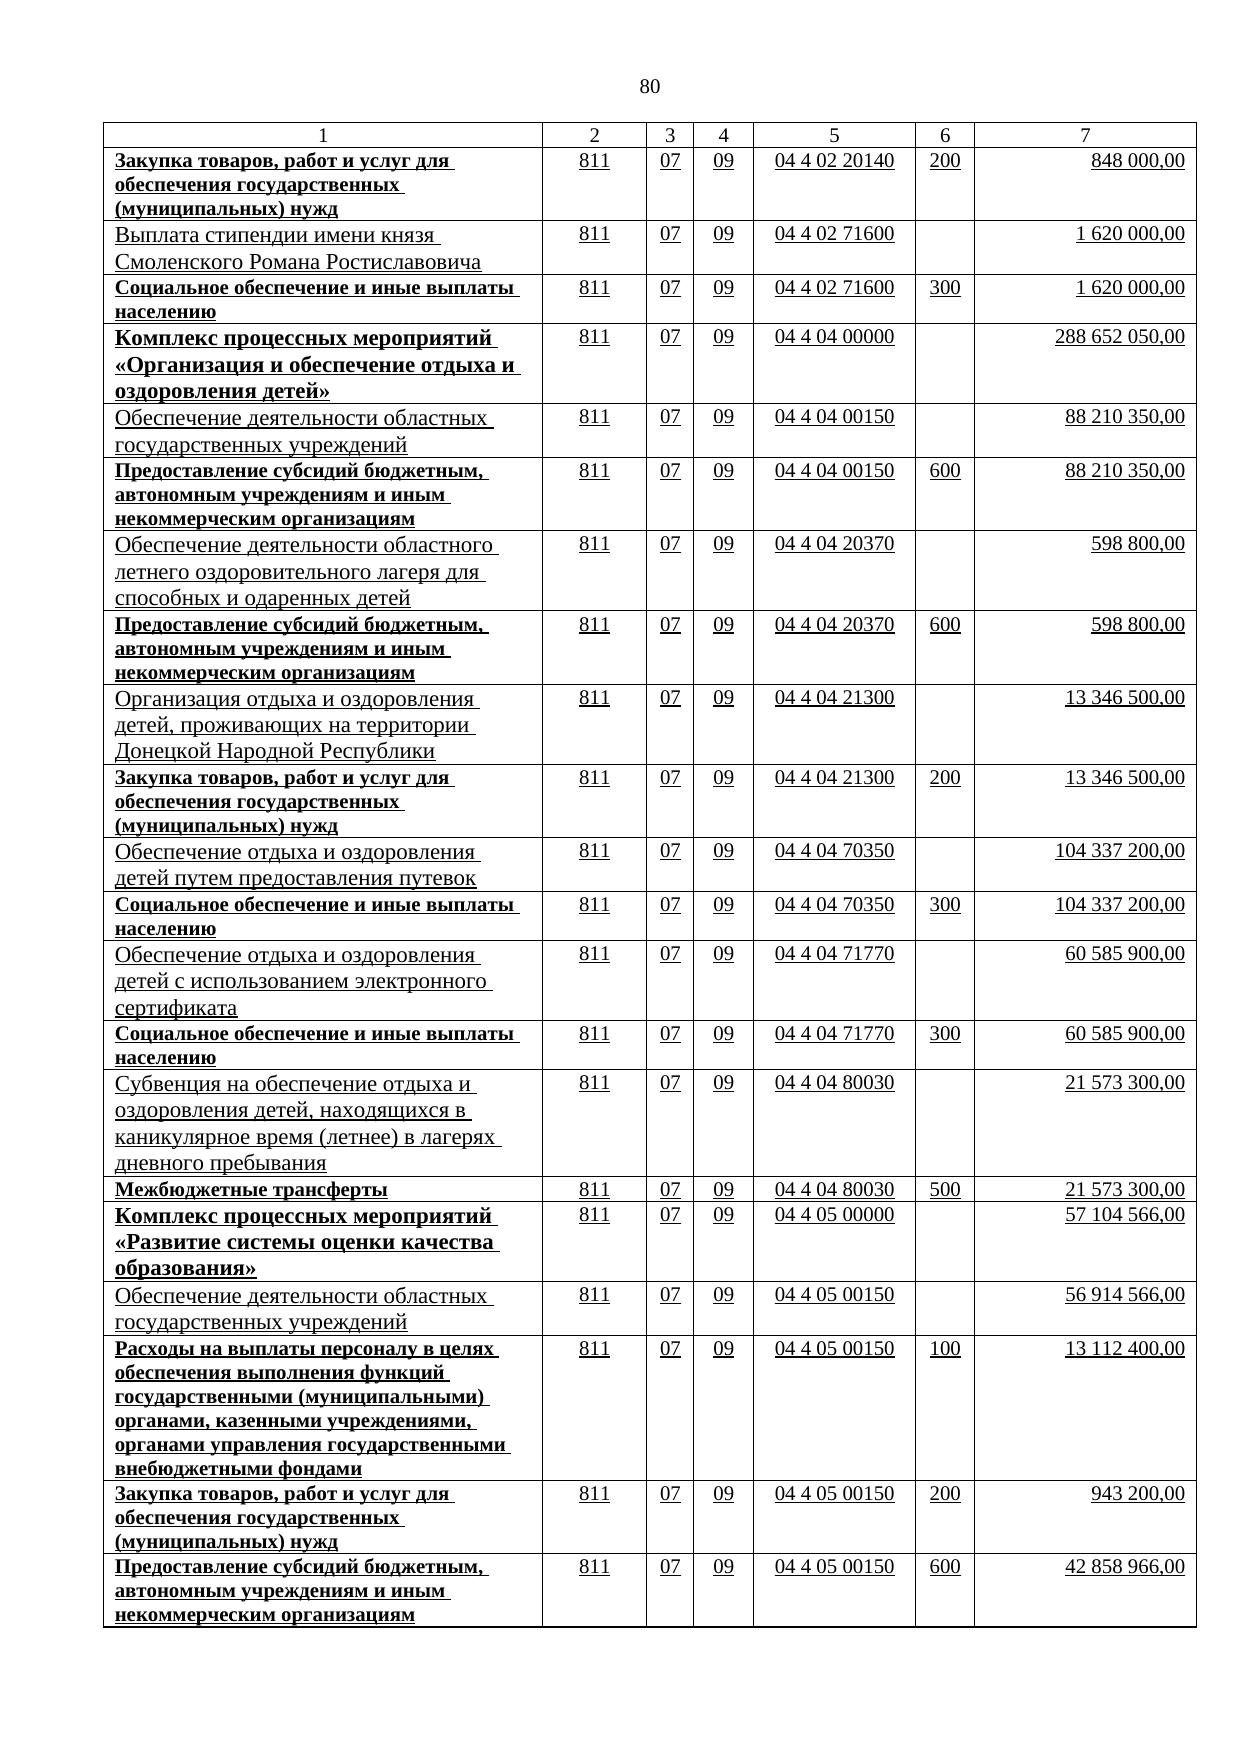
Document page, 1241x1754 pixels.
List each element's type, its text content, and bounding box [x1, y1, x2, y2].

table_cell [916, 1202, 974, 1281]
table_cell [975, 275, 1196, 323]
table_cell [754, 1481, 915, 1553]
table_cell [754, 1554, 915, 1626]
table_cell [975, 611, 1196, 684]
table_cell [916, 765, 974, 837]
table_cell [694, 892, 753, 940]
table_header 2 [543, 123, 646, 147]
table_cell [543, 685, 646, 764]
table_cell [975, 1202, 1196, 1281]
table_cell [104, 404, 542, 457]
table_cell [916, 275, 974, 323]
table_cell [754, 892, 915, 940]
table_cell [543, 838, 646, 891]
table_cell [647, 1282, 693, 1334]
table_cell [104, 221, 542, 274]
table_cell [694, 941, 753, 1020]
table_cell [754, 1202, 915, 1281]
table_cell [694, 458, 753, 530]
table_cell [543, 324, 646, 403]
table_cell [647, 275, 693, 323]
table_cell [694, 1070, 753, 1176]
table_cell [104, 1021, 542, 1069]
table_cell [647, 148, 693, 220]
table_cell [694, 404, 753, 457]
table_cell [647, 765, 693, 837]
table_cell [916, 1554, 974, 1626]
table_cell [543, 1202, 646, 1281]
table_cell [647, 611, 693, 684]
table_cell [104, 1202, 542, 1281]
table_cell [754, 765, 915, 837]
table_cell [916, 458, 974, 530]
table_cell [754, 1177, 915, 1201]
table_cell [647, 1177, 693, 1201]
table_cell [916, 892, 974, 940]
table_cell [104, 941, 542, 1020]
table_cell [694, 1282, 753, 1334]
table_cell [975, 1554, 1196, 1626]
table_header 7 [975, 123, 1196, 147]
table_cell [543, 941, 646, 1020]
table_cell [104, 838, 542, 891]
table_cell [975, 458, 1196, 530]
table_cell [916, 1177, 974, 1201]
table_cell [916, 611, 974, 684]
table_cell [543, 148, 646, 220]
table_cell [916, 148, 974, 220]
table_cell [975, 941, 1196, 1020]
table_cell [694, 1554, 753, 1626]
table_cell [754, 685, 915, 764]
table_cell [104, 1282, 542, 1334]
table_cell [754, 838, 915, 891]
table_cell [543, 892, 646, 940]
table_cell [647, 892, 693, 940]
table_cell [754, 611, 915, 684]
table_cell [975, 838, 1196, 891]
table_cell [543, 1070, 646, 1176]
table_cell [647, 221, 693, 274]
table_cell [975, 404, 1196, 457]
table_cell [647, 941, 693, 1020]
table_header 5 [754, 123, 915, 147]
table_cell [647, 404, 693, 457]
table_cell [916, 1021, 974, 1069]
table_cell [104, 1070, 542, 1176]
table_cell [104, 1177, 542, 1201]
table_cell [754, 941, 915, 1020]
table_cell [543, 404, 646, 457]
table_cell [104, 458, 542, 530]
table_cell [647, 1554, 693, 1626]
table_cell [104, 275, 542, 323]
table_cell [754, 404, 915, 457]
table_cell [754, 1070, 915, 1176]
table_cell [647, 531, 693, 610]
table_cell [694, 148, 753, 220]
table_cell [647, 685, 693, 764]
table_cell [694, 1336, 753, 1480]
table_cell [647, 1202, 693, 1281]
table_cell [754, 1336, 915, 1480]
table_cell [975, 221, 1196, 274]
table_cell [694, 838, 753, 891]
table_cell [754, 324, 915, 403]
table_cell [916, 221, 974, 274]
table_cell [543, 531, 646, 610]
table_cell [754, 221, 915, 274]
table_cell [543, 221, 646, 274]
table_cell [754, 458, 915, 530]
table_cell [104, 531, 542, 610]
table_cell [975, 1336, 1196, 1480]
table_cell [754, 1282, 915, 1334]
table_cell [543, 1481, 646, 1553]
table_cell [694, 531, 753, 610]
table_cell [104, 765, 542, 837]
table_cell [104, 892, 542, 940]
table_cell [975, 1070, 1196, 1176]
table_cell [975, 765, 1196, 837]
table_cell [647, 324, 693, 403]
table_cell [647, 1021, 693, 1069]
table_header 6 [916, 123, 974, 147]
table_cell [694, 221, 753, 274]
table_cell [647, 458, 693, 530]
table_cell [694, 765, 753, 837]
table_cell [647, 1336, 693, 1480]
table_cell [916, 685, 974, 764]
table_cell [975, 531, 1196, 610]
table_header 4 [694, 123, 753, 147]
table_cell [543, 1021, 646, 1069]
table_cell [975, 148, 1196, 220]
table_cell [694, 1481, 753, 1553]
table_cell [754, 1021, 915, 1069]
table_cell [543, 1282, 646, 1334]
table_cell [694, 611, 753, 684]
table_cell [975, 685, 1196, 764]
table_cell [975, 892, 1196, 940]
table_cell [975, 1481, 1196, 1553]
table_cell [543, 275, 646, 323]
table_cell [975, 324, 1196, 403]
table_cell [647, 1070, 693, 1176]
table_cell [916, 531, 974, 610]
table_header 1 [104, 123, 542, 147]
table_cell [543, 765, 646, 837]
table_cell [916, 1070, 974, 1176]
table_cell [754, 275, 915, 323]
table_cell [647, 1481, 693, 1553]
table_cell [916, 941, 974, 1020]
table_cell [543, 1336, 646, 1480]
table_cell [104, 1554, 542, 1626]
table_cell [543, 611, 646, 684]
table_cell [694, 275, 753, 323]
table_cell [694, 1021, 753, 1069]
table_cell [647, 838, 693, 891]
table_header 3 [647, 123, 693, 147]
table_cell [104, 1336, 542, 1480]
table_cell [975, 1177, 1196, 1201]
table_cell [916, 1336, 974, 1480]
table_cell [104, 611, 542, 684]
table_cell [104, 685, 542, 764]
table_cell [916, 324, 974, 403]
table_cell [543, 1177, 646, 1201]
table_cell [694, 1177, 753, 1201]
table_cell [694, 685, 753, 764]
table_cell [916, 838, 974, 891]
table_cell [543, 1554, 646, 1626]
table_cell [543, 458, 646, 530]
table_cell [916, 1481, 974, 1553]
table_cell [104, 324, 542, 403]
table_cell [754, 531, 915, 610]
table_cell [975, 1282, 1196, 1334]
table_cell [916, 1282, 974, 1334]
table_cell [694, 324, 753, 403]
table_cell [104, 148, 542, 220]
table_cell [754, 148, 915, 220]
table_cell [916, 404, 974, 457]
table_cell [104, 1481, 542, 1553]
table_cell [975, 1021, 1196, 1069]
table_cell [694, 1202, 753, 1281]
